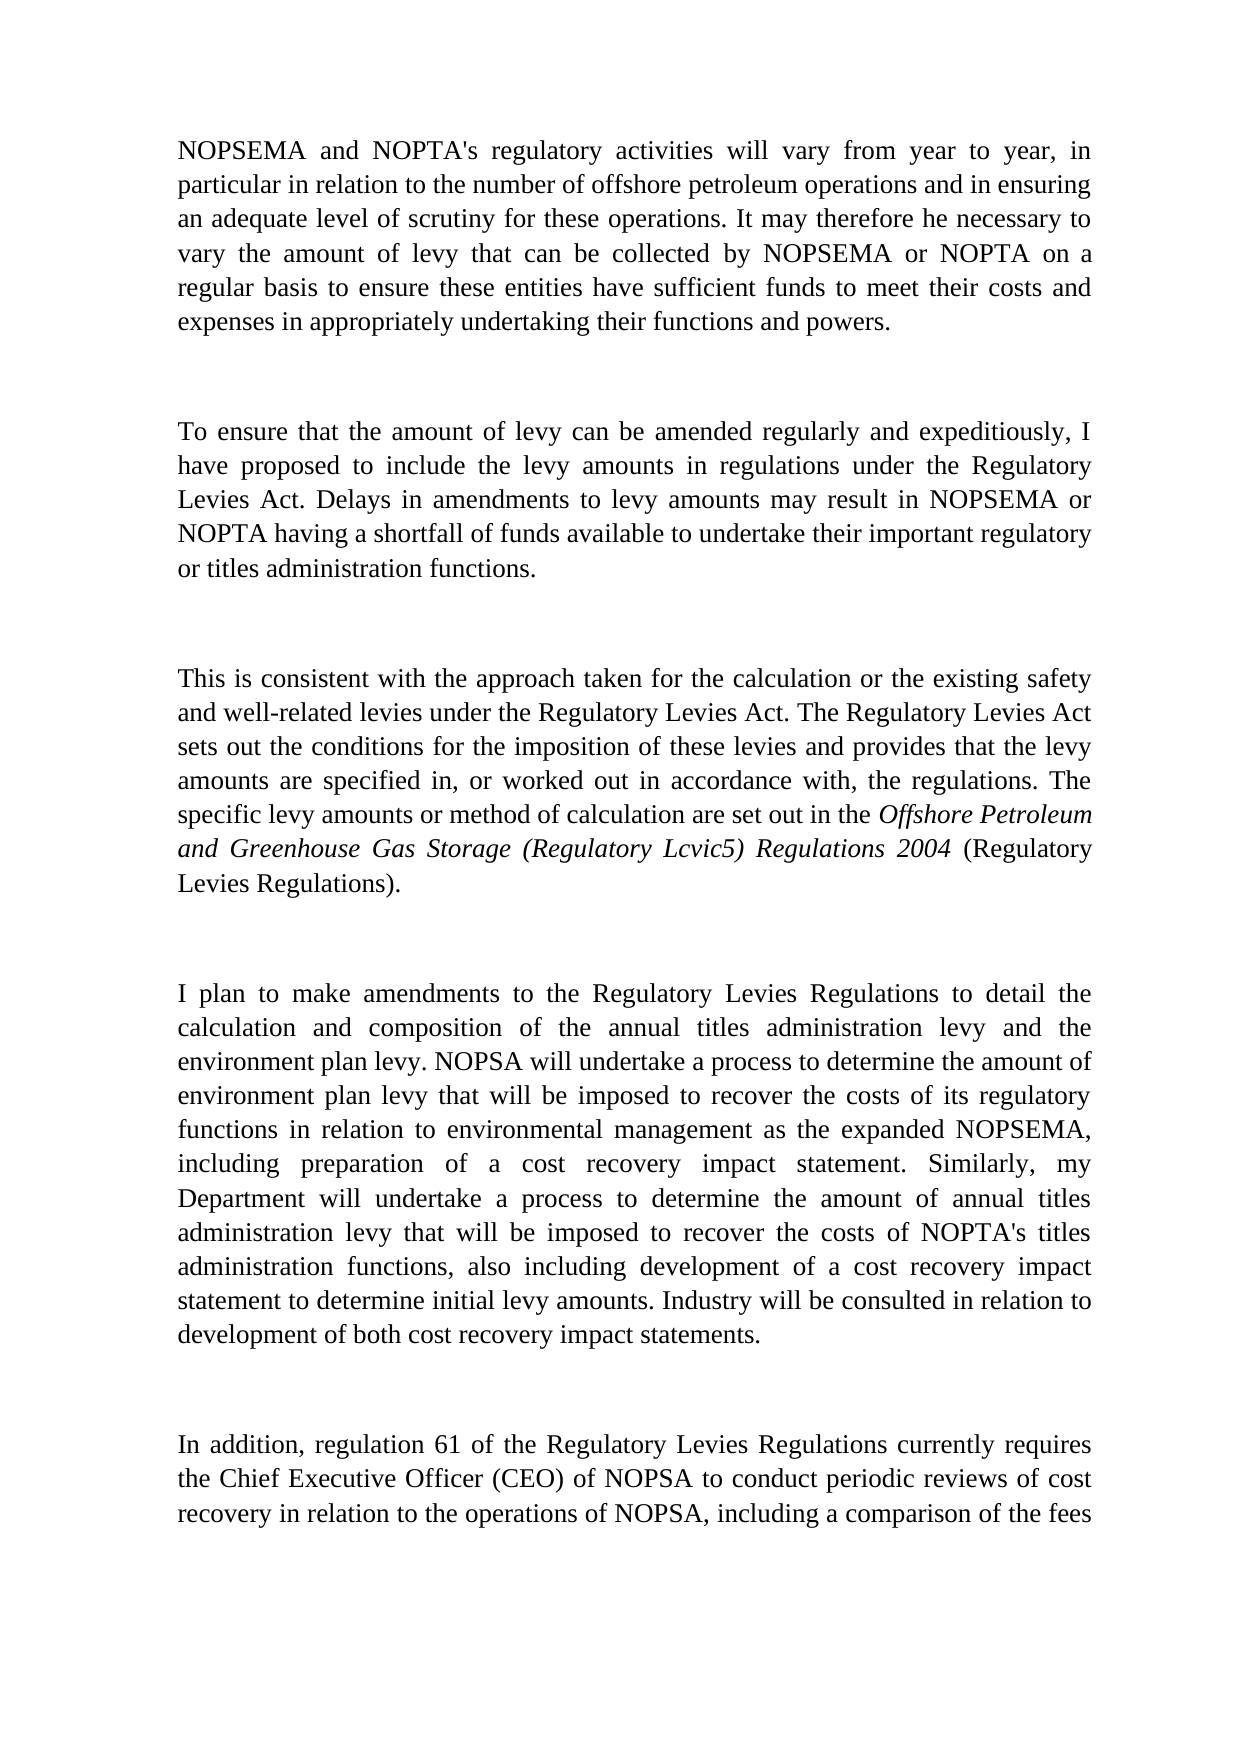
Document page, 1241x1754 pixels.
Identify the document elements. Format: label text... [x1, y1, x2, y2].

text To ensure that the amount of levy can be amended regularly and expeditiously, I have proposed to include the levy amounts in regulations under the Regulatory Levies Act. Delays in amendments to levy amounts may result in NOPSEMA or NOPTA having a shortfall of funds available to undertake their important regulatory or titles administration functions. [177, 415, 1092, 583]
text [177, 1428, 1092, 1528]
text NOPSEMA and NOPTA's regulatory activities will vary from year to year, in particular in relation to the number of offshore petroleum operations and in ensuring an adequate level of scrutiny for these operations. It may therefore he necessary to vary the amount of levy that can be collected by NOPSEMA or NOPTA on a regular basis to ensure these entities have sufficient funds to meet their costs and expenses in appropriately undertaking their functions and powers. [177, 134, 1092, 336]
text This is consistent with the approach taken for the calculation or the existing safety and well-related levies under the Regulatory Levies Act. The Regulatory Levies Act sets out the conditions for the imposition of these levies and provides that the levy amounts are specified in, or worked out in accordance with, the regulations. The specific levy amounts or method of calculation are set out in the Offshore Petroleum and Greenhouse Gas Storage (Regulatory Lcvic5) Regulations 2004 (Regulatory Levies Regulations). [177, 662, 1092, 898]
text I plan to make amendments to the Regulatory Levies Regulations to detail the calculation and composition of the annual titles administration levy and the environment plan levy. NOPSA will undertake a process to determine the amount of environment plan levy that will be imposed to recover the costs of its regulatory functions in relation to environmental management as the expanded NOPSEMA, including preparation of a cost recovery impact statement. Similarly, my Department will undertake a process to determine the amount of annual titles administration levy that will be imposed to recover the costs of NOPTA's titles administration functions, also including development of a cost recovery impact statement to determine initial levy amounts. Industry will be consulted in relation to development of both cost recovery impact statements. [177, 977, 1092, 1349]
